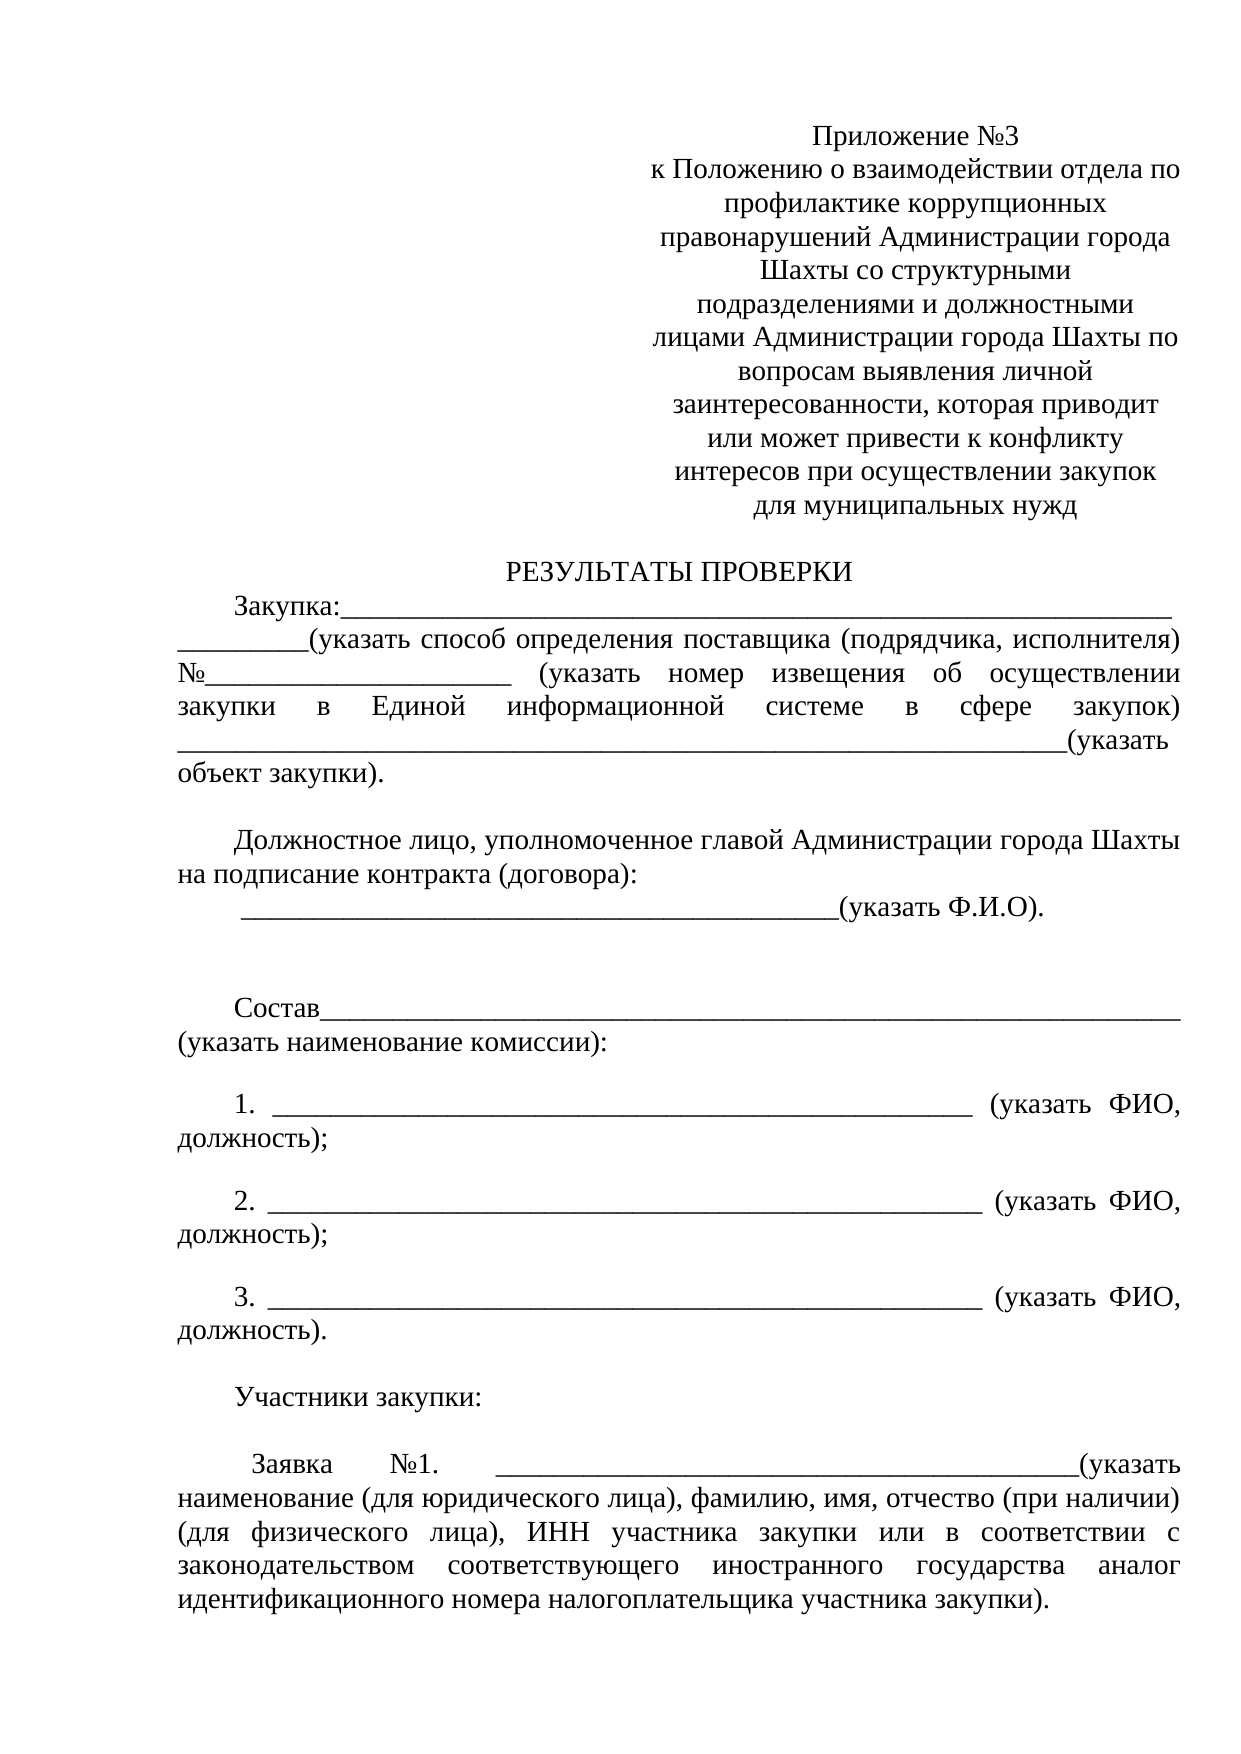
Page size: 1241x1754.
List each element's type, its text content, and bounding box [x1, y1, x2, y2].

text РЕЗУЛЬТАТЫ ПРОВЕРКИ [177, 554, 1181, 588]
text 3. _________________________________________________ (указать ФИО, должность). [177, 1279, 1181, 1346]
text Должностное лицо, уполномоченное главой Администрации города Шахты на подписание контракта (договора): [177, 822, 1181, 889]
text Состав___________________________________________________________(указать наименование комиссии): [177, 990, 1181, 1057]
text _________________________________________(указать Ф.И.О). [177, 889, 1181, 923]
text к Положению о взаимодействии отдела по профилактике коррупционных правонарушений Администрации города Шахты со структурными подразделениями и должностными лицами Администрации города Шахты по вопросам выявления личной заинтересованности, которая приводит или может привести к конфликту интересов при осуществлении закупок для муниципальных нужд [650, 152, 1181, 521]
text Приложение №3 [177, 118, 1181, 152]
text 1. ________________________________________________ (указать ФИО, должность); [177, 1086, 1181, 1153]
text Закупка:__________________________________________________________________(указать способ определения поставщика (подрядчика, исполнителя) №_____________________ (указать номер извещения об осуществлении закупки в Единой информационной системе в сфере закупок) _____________________________________________________________(указать объект закупки). [177, 588, 1181, 789]
text 2. _________________________________________________ (указать ФИО, должность); [177, 1183, 1181, 1250]
text Заявка №1. ________________________________________(указать наименование (для юридического лица), фамилию, имя, отчество (при наличии) (для физического лица), ИНН участника закупки или в соответствии с законодательством соответствующего иностранного государства аналог идентификационного номера налогоплательщика участника закупки). [177, 1447, 1181, 1614]
text Участники закупки: [177, 1379, 1181, 1413]
